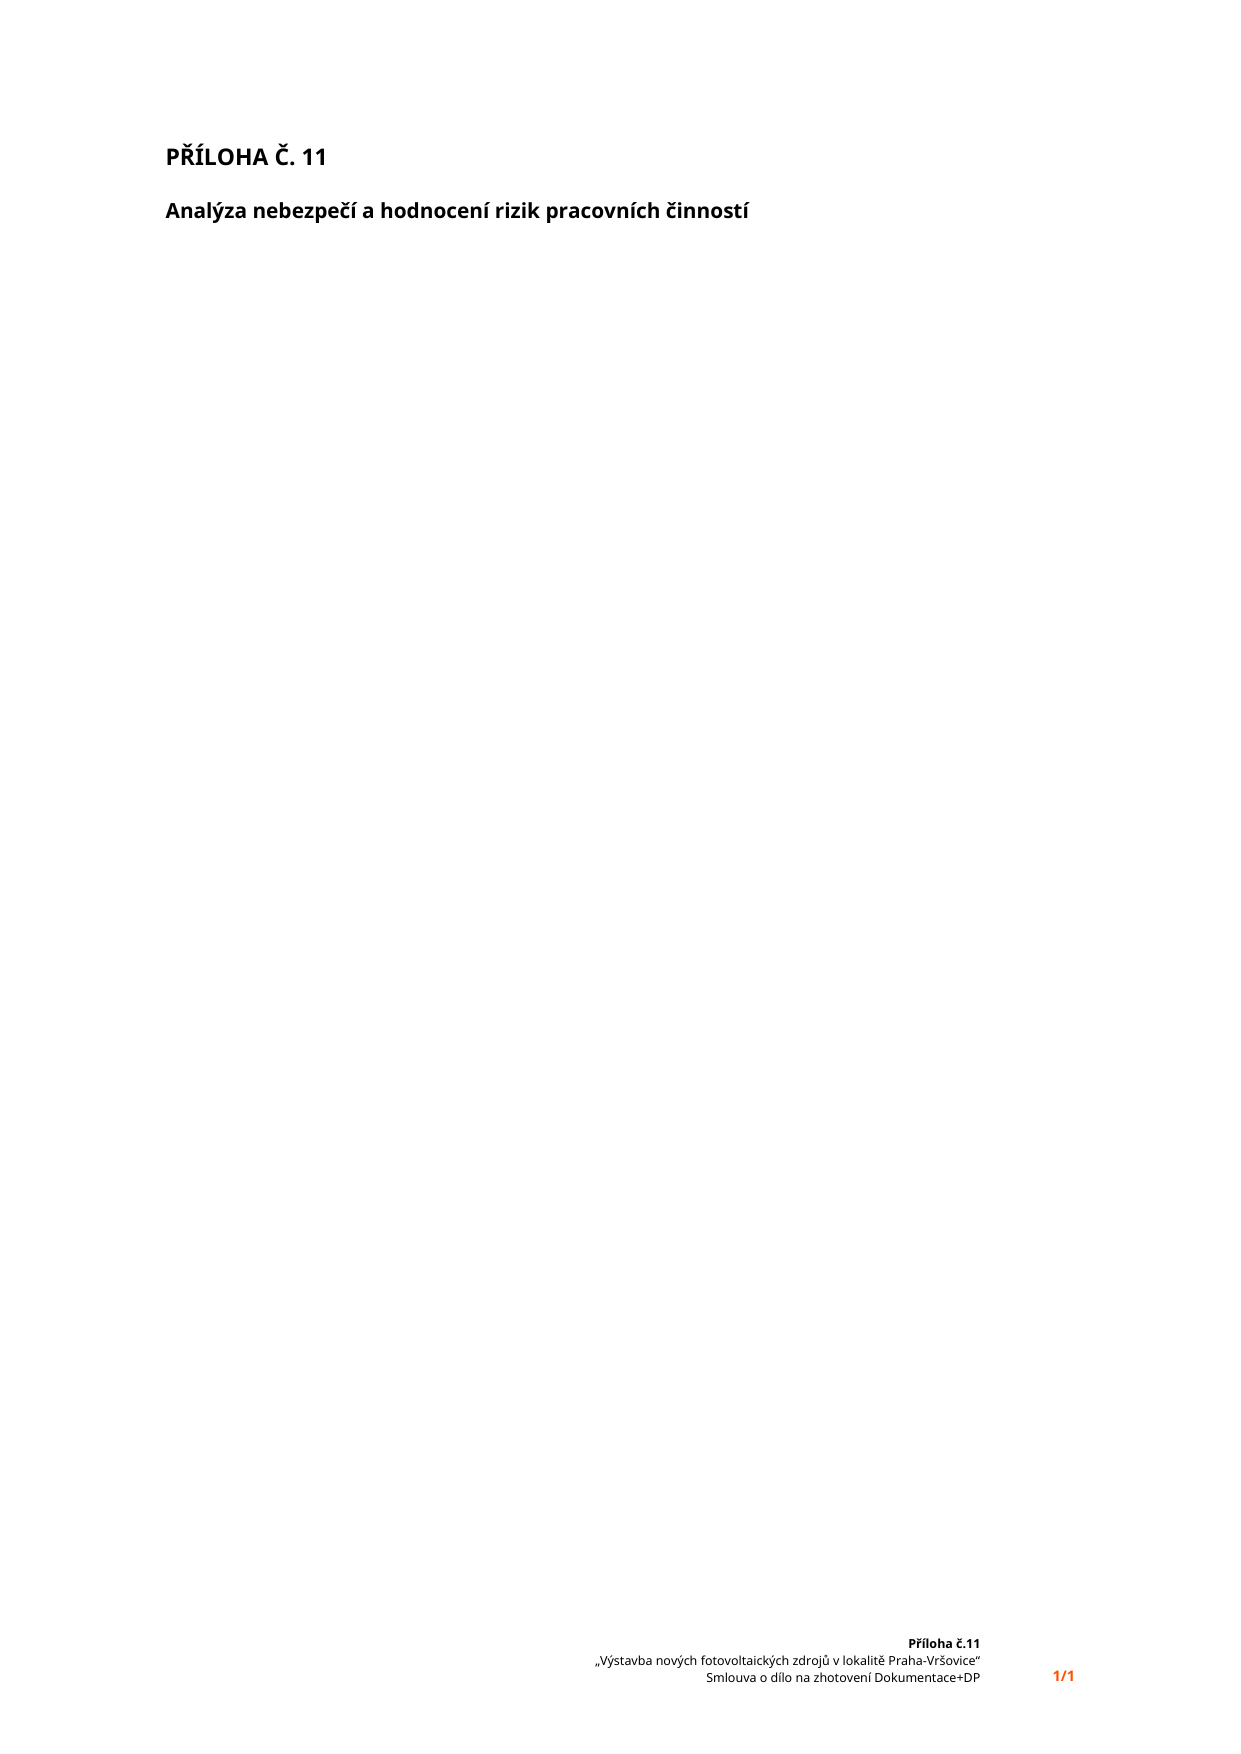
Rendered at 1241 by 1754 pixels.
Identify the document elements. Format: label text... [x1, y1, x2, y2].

text Příloha č. 11 [165, 141, 1075, 173]
text Analýza nebezpečí a hodnocení rizik pracovních činností [165, 197, 1075, 225]
